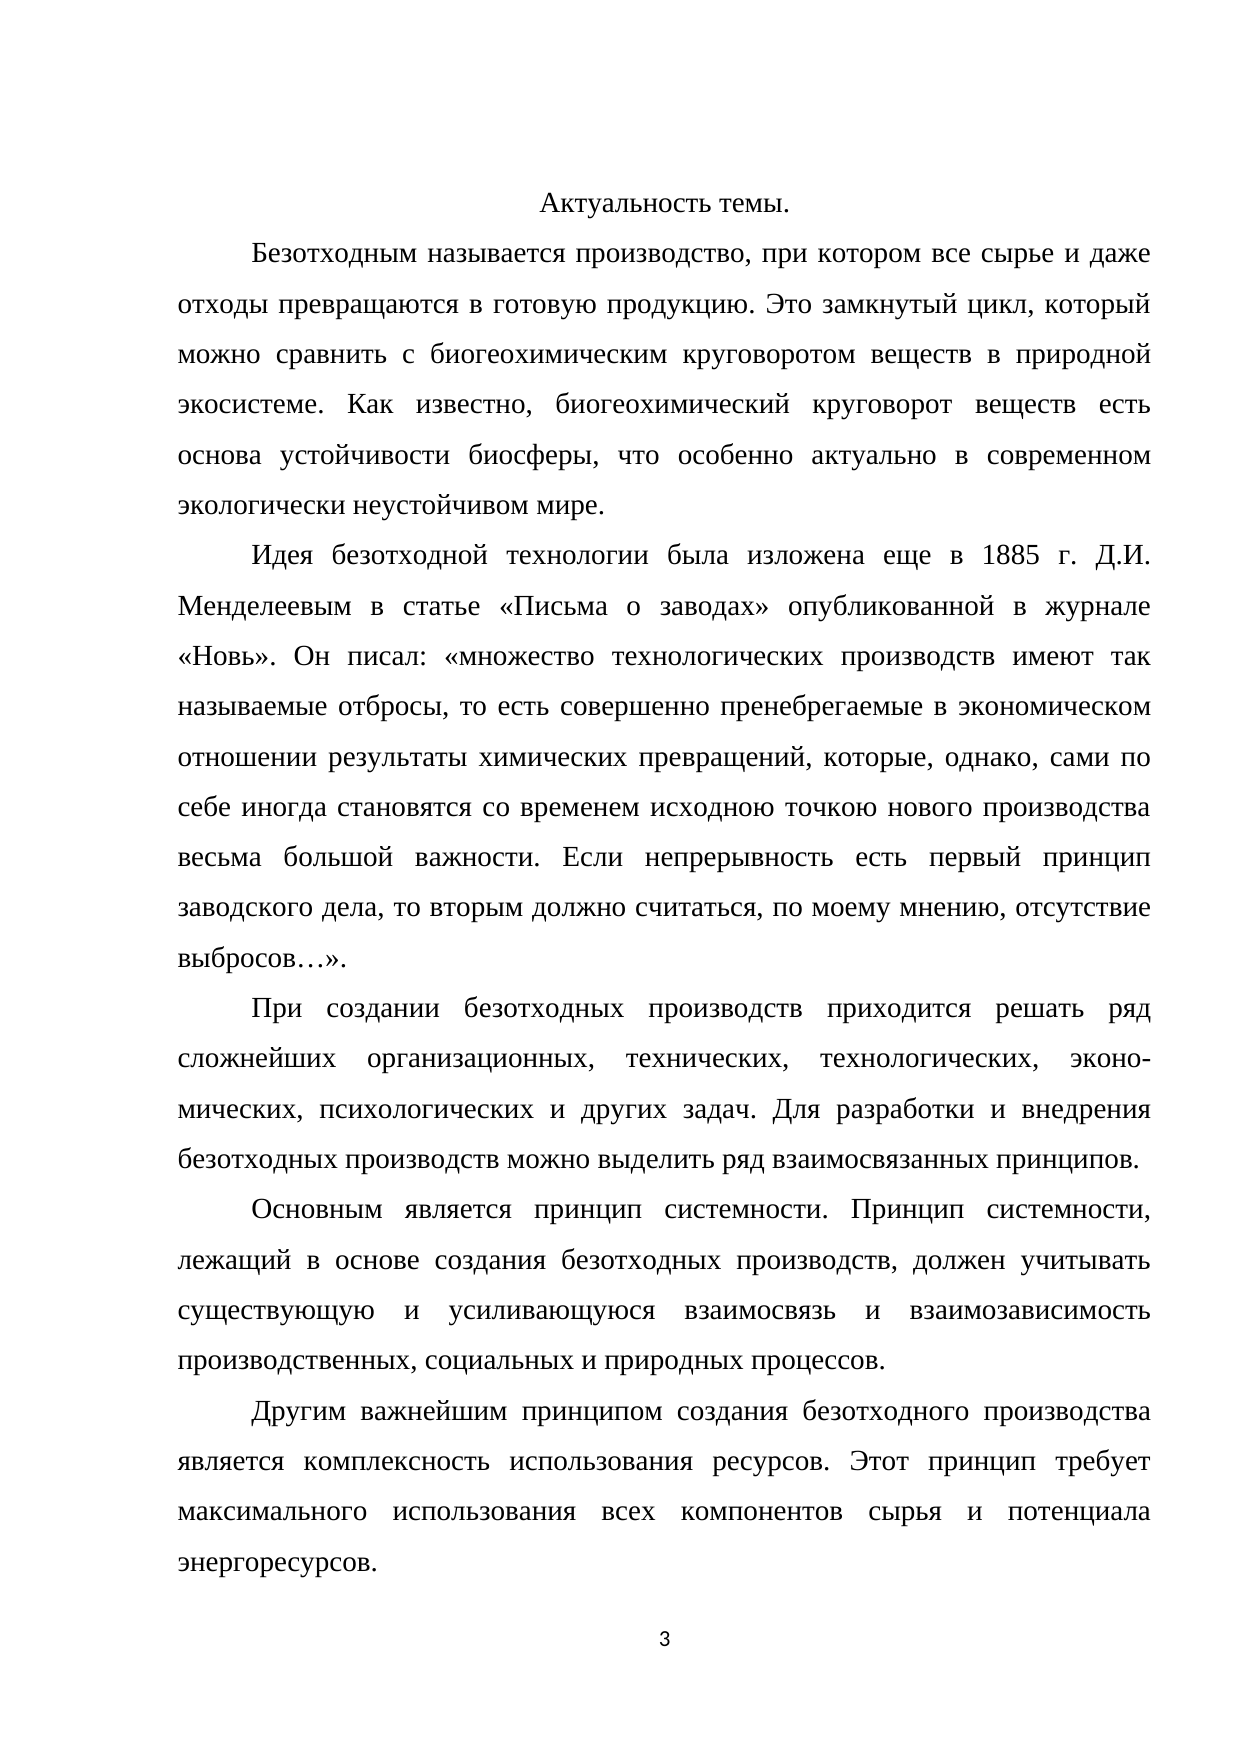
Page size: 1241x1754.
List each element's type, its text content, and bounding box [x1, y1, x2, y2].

text Актуальность темы. [177, 185, 1152, 219]
text Основным является принцип системности. Принцип системности, лежащий в основе создания безотходных производств, должен учитывать существующую и усиливающуюся взаимосвязь и взаимозависимость производственных, социальных и природных процессов. [177, 1191, 1152, 1376]
text При создании безотходных производств приходится решать ряд сложнейших организационных, технических, технологических, эконо-мических, психологических и других задач. Для разработки и внедрения безотходных производств можно выделить ряд взаимосвязанных принципов. [177, 990, 1152, 1175]
text Другим важнейшим принципом создания безотходного производства является комплексность использования ресурсов. Этот принцип требует максимального использования всех компонентов сырья и потенциала энергоресурсов. [177, 1393, 1152, 1577]
text Безотходным называется производство, при котором все сырье и даже отходы превращаются в готовую продукцию. Это замкнутый цикл, который можно сравнить с биогеохимическим круговоротом веществ в природной экосистеме. Как известно, биогеохимический круговорот веществ есть основа устойчивости биосферы, что особенно актуально в современном экологически неустойчивом мире. [177, 236, 1152, 521]
text Идея безотходной технологии была изложена еще в 1885 г. Д.И. Менделеевым в статье «Письма о заводах» опубликованной в журнале «Новь». Он писал: «множество технологических производств имеют так называемые отбросы, то есть совершенно пренебрегаемые в экономическом отношении результаты химических превращений, которые, однако, сами по себе иногда становятся со временем исходною точкою нового производства весьма большой важности. Если непрерывность есть первый принцип заводского дела, то вторым должно считаться, по моему мнению, отсутствие выбросов…». [177, 537, 1152, 973]
